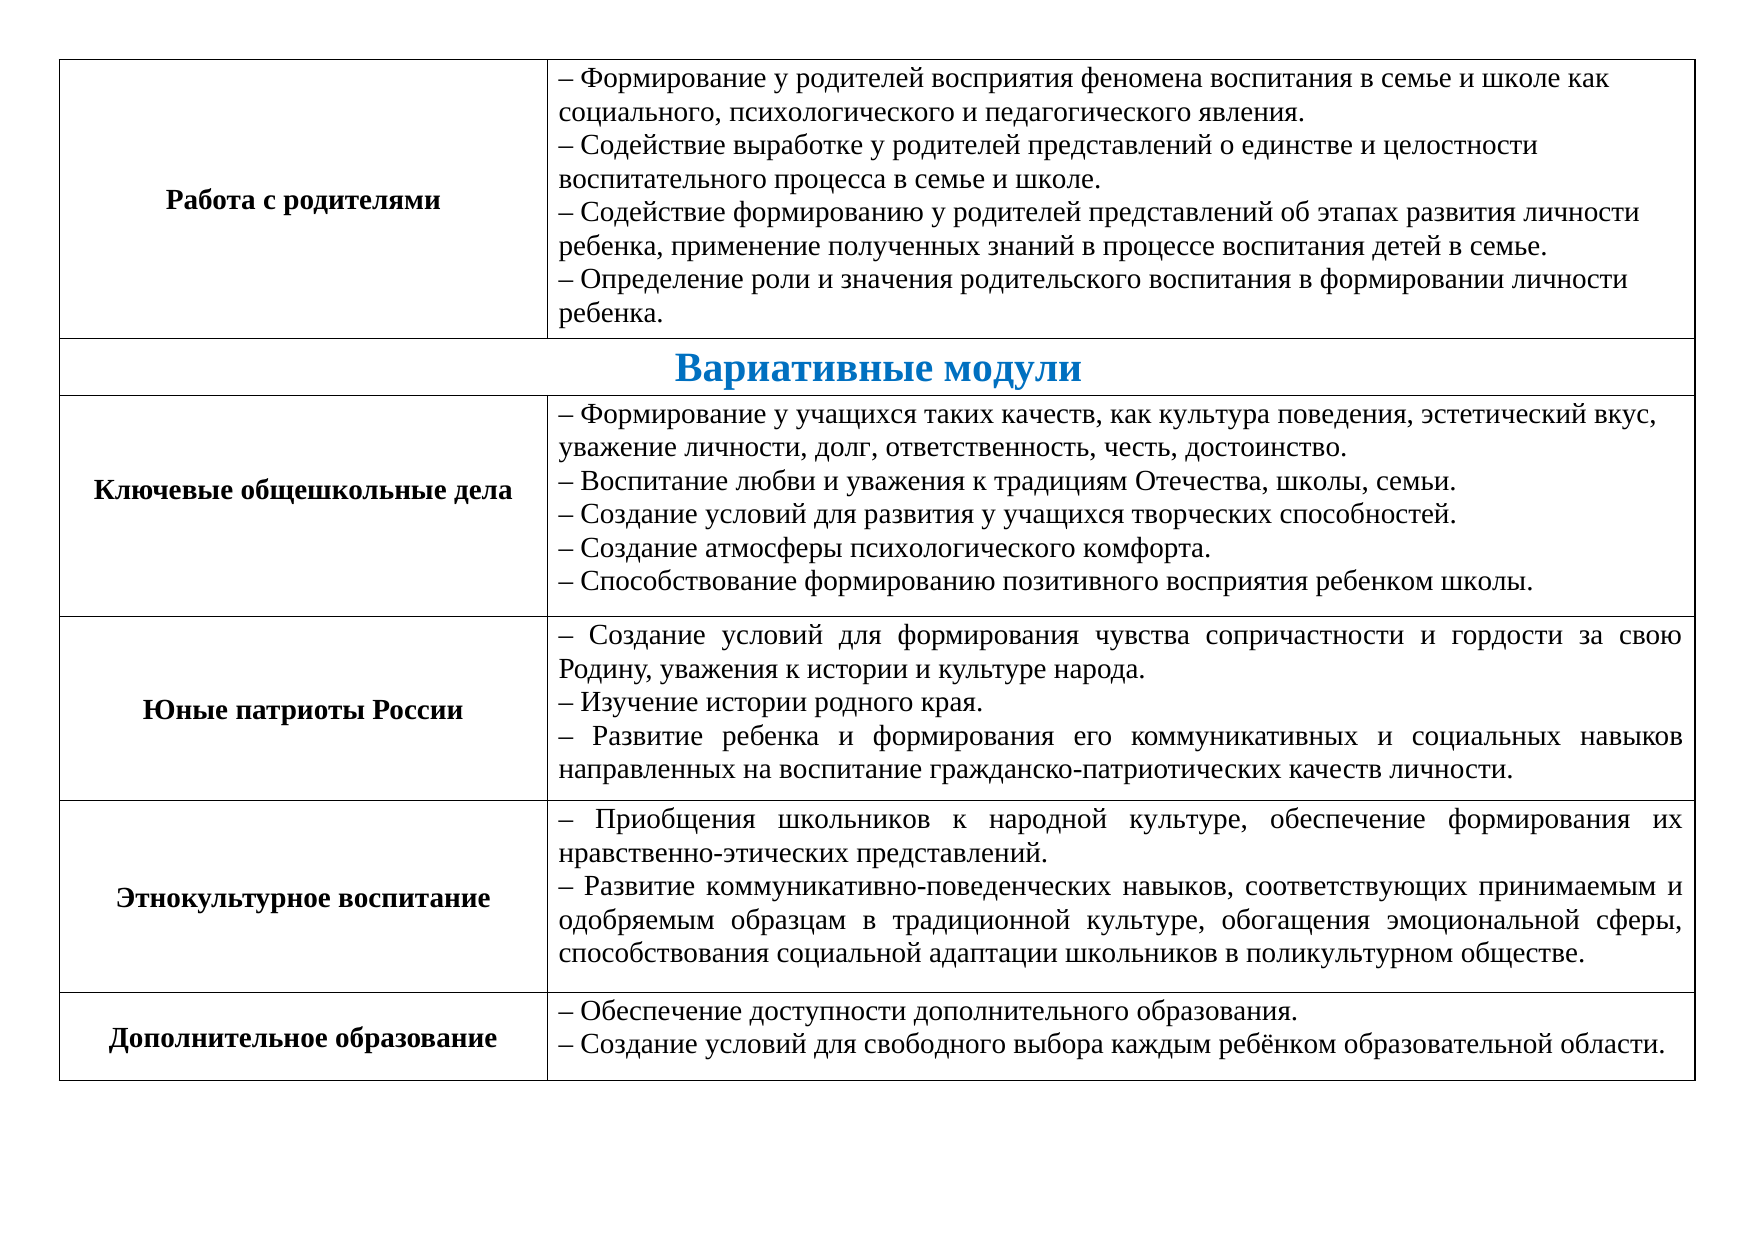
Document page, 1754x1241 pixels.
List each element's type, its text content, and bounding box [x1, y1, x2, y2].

table_cell Этнокультурное воспитание [60, 801, 547, 992]
table_cell – Приобщения школьников к народной культуре, обеспечение формирования их нравственно-этических представлений. – Развитие коммуникативно-поведенческих навыков, соответствующих принимаемым и одобряемым образцам в традиционной культуре, обогащения эмоциональной сферы, способствования социальной адаптации школьников в поликультурном обществе. [548, 801, 1694, 992]
table_cell Ключевые общешкольные дела [60, 396, 547, 616]
table_cell – Формирование у учащихся таких качеств, как культура поведения, эстетический вкус, уважение личности, долг, ответственность, честь, достоинство. – Воспитание любви и уважения к традициям Отечества, школы, семьи. – Создание условий для развития у учащихся творческих способностей. – Создание атмосферы психологического комфорта. – Способствование формированию позитивного восприятия ребенком школы. [548, 396, 1694, 616]
table_cell Работа с родителями [60, 60, 547, 338]
table_cell – Формирование у родителей восприятия феномена воспитания в семье и школе как социального, психологического и педагогического явления. – Содействие выработке у родителей представлений о единстве и целостности воспитательного процесса в семье и школе. – Содействие формированию у родителей представлений об этапах развития личности ребенка, применение полученных знаний в процессе воспитания детей в семье. – Определение роли и значения родительского воспитания в формировании личности ребенка. [548, 60, 1694, 338]
table_cell Юные патриоты России [60, 617, 547, 800]
table_cell Дополнительное образование [60, 993, 547, 1080]
table_cell Вариативные модули [60, 339, 1694, 395]
table_cell – Создание условий для формирования чувства сопричастности и гордости за свою Родину, уважения к истории и культуре народа. – Изучение истории родного края. – Развитие ребенка и формирования его коммуникативных и социальных навыков направленных на воспитание гражданско-патриотических качеств личности. [548, 617, 1694, 800]
table_cell – Обеспечение доступности дополнительного образования. – Создание условий для свободного выбора каждым ребёнком образовательной области. [548, 993, 1694, 1080]
